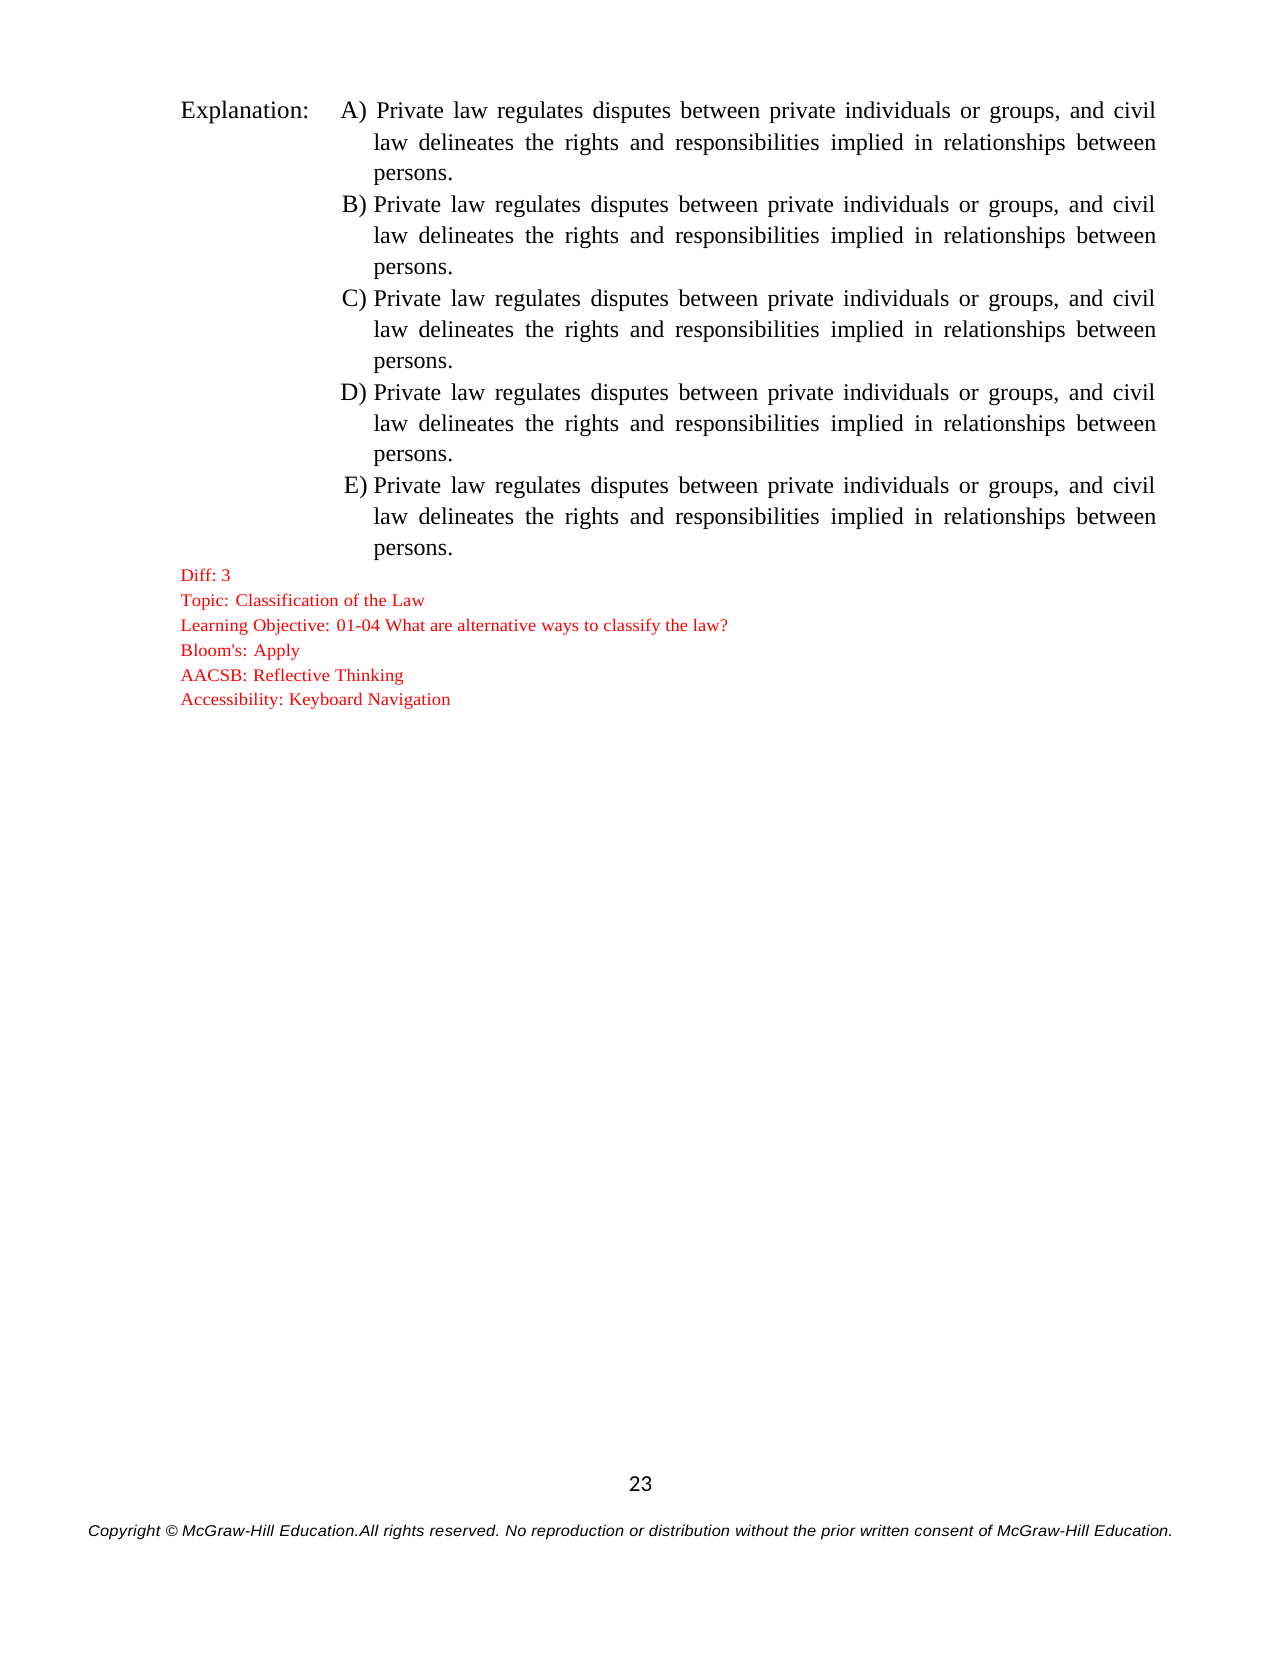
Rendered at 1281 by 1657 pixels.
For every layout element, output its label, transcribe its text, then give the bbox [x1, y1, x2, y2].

text Explanation: A) Private law regulates disputes between private individuals or groups, and civil law delineates the rights and responsibilities implied in relationships between persons. [180, 96, 1156, 186]
text Diff: 3 [180, 565, 1148, 585]
list Private law regulates disputes between private individuals or groups, and civil law delineates the rights and responsibilities implied in relationships between persons. [342, 283, 1156, 373]
list Private law regulates disputes between private individuals or groups, and civil law delineates the rights and responsibilities implied in relationships between persons. [340, 377, 1156, 467]
list Private law regulates disputes between private individuals or groups, and civil law delineates the rights and responsibilities implied in relationships between persons. [343, 470, 1156, 561]
text Topic: Classification of the Law [180, 590, 1148, 610]
list Private law regulates disputes between private individuals or groups, and civil law delineates the rights and responsibilities implied in relationships between persons. [342, 189, 1156, 280]
text AACSB: Reflective Thinking Accessibility: Keyboard Navigation [180, 664, 462, 709]
text Learning Objective: 01-04 What are alternative ways to classify the law? Bloom's: Apply [180, 615, 788, 660]
